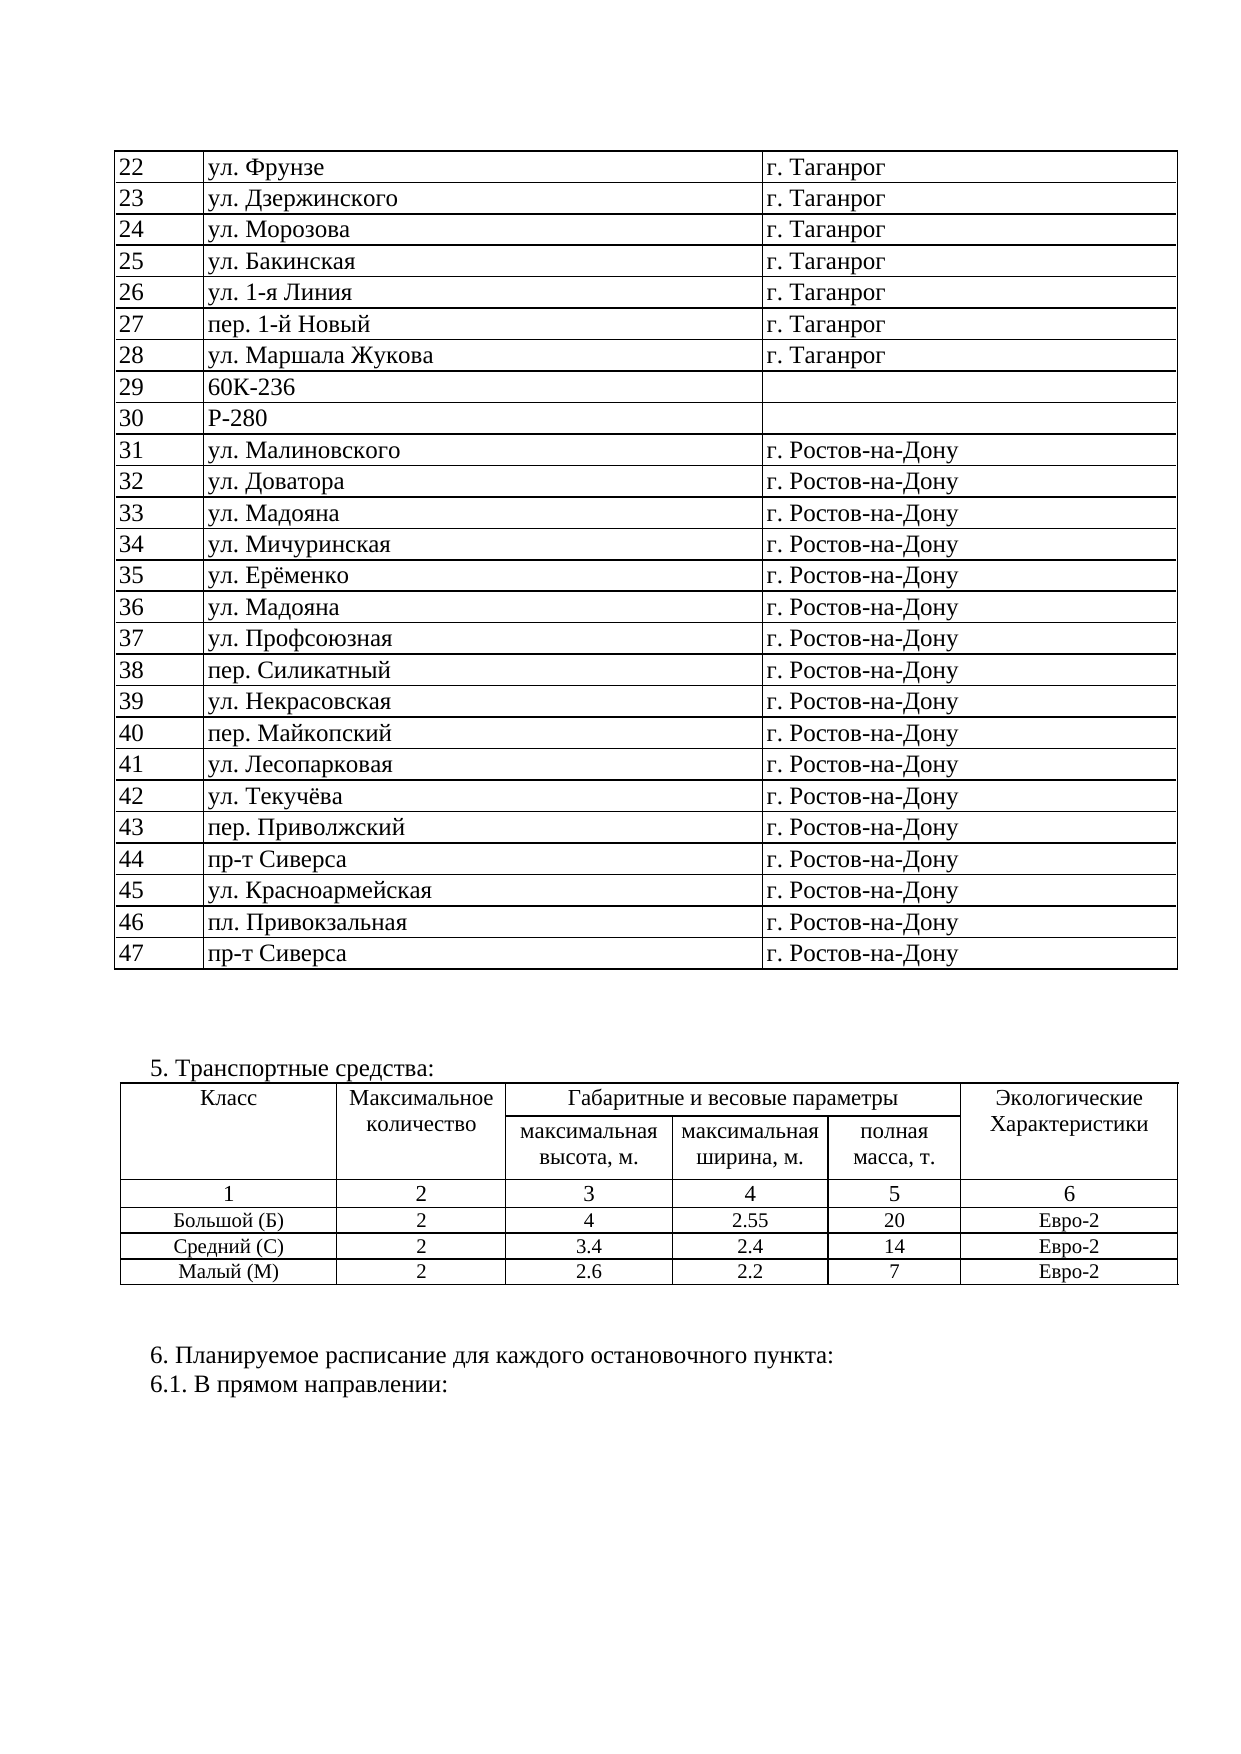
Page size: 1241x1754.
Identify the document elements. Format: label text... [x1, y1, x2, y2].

table_cell Большой (Б) [121, 1208, 336, 1232]
table_cell г. Ростов-на-Дону [763, 653, 1177, 685]
table_cell ул. Малиновского [204, 435, 762, 464]
table_cell ул. Текучёва [204, 781, 762, 811]
table_cell ул. Мадояна [204, 498, 762, 527]
table_cell г. Ростов-на-Дону [763, 559, 1177, 590]
table_cell г. Ростов-на-Дону [763, 874, 1177, 905]
table_cell максимальная ширина, м. [673, 1117, 827, 1179]
table_cell 1 [121, 1180, 336, 1207]
table_cell ул. Маршала Жукова [204, 340, 762, 370]
table_cell [763, 402, 1177, 433]
table_cell 37 [115, 623, 203, 653]
table_cell г. Ростов-на-Дону [763, 685, 1177, 716]
table_cell ул. Дзержинского [204, 183, 762, 213]
table_cell 27 [115, 308, 203, 339]
table_cell г. Ростов-на-Дону [763, 748, 1177, 779]
table_cell полная масса, т. [829, 1117, 960, 1179]
table_cell ул. Доватора [204, 466, 762, 496]
table_cell 23 [115, 183, 203, 213]
table_cell 4 [506, 1208, 672, 1232]
table_cell г. Ростов-на-Дону [763, 936, 1177, 968]
table_cell г. Ростов-на-Дону [763, 528, 1177, 559]
table_cell 46 [115, 906, 203, 936]
table_cell 26 [115, 277, 203, 307]
table_cell 22 [115, 152, 203, 181]
table_header Габаритные и весовые параметры [506, 1084, 960, 1115]
table_cell 36 [115, 591, 203, 622]
table_cell максимальная высота, м. [506, 1117, 672, 1179]
table_cell 7 [829, 1260, 960, 1283]
table_cell 42 [115, 780, 203, 811]
table_cell ул. Бакинская [204, 246, 762, 276]
table_cell Евро-2 [961, 1208, 1177, 1232]
table_cell ул. Ерёменко [204, 561, 762, 590]
table_cell 2.6 [506, 1260, 672, 1283]
table_cell 25 [115, 245, 203, 276]
table_cell 40 [115, 717, 203, 748]
table_cell 2 [337, 1260, 505, 1283]
table_cell г. Ростов-на-Дону [763, 842, 1177, 873]
table_cell ул. Красноармейская [204, 875, 762, 905]
table_cell 34 [115, 529, 203, 559]
table_cell 32 [115, 466, 203, 496]
table_cell [763, 370, 1177, 402]
table_cell 2 [337, 1180, 505, 1207]
text 6.1. В прямом направлении: [150, 1369, 1090, 1398]
table_cell 5 [829, 1180, 960, 1207]
table_cell пер. Майкопский [204, 718, 762, 748]
table_cell г. Ростов-на-Дону [763, 811, 1177, 842]
table_cell пр-т Сиверса [204, 938, 762, 968]
table_cell 3.4 [506, 1234, 672, 1258]
table_cell г. Ростов-на-Дону [763, 590, 1177, 622]
table_cell Р-280 [204, 403, 762, 433]
table_cell ул. Некрасовская [204, 686, 762, 716]
table_cell 29 [115, 371, 203, 402]
table_cell ул. Мадояна [204, 592, 762, 622]
table_cell г. Ростов-на-Дону [763, 905, 1177, 936]
table_cell 30 [115, 403, 203, 433]
table_cell 44 [115, 843, 203, 873]
table_cell Средний (С) [121, 1234, 336, 1258]
table_cell г. Таганрог [763, 213, 1177, 244]
text 5. Транспортные средства: [150, 1053, 1090, 1082]
table_header Максимальное количество [337, 1084, 505, 1179]
table_cell 39 [115, 686, 203, 716]
table_cell пл. Привокзальная [204, 907, 762, 936]
table_header Класс [121, 1084, 336, 1179]
table_cell 41 [115, 749, 203, 779]
table_cell ул. 1-я Линия [204, 277, 762, 307]
table_cell г. Ростов-на-Дону [763, 433, 1177, 464]
table_cell г. Таганрог [763, 181, 1177, 213]
table_cell ул. Мичуринская [204, 529, 762, 559]
table_cell 2 [337, 1208, 505, 1232]
table_cell 33 [115, 497, 203, 527]
table_cell 60К-236 [204, 372, 762, 402]
table_cell Евро-2 [961, 1260, 1177, 1283]
table_cell ул. Фрунзе [204, 152, 762, 181]
text 6. Планируемое расписание для каждого остановочного пункта: [150, 1340, 1090, 1369]
table_cell г. Таганрог [763, 244, 1177, 276]
table_cell 38 [115, 654, 203, 685]
table_cell г. Таганрог [763, 276, 1177, 307]
table_cell г. Таганрог [763, 307, 1177, 339]
table_cell 31 [115, 434, 203, 464]
table_cell пер. 1-й Новый [204, 309, 762, 339]
table_cell г. Ростов-на-Дону [763, 779, 1177, 811]
table_cell г. Таганрог [763, 339, 1177, 370]
table_cell 14 [829, 1234, 960, 1258]
table_cell 2.55 [673, 1208, 827, 1232]
table_cell Евро-2 [961, 1234, 1177, 1258]
table_cell г. Ростов-на-Дону [763, 716, 1177, 748]
table_cell 3 [506, 1180, 672, 1207]
table_cell ул. Лесопарковая [204, 749, 762, 779]
table_cell 45 [115, 875, 203, 905]
table_cell 47 [115, 938, 203, 968]
table_cell г. Ростов-на-Дону [763, 465, 1177, 496]
table_cell 2.2 [673, 1260, 827, 1283]
table_header Экологические Характеристики [961, 1084, 1177, 1179]
table_cell 20 [829, 1208, 960, 1232]
table_cell пер. Приволжский [204, 812, 762, 842]
table_cell пр-т Сиверса [204, 844, 762, 873]
table_cell г. Ростов-на-Дону [763, 496, 1177, 527]
table_cell пер. Силикатный [204, 655, 762, 685]
table_cell 6 [961, 1180, 1177, 1207]
table_cell 2.4 [673, 1234, 827, 1258]
table_cell 2 [337, 1234, 505, 1258]
table_cell ул. Профсоюзная [204, 623, 762, 653]
table_cell г. Ростов-на-Дону [763, 622, 1177, 653]
table_cell г. Таганрог [763, 152, 1177, 181]
table_cell 43 [115, 812, 203, 842]
table_cell Малый (М) [121, 1260, 336, 1283]
table_cell 24 [115, 214, 203, 244]
table_cell ул. Морозова [204, 215, 762, 244]
table_cell 4 [673, 1180, 827, 1207]
table_cell 35 [115, 560, 203, 590]
table_cell 28 [115, 340, 203, 370]
